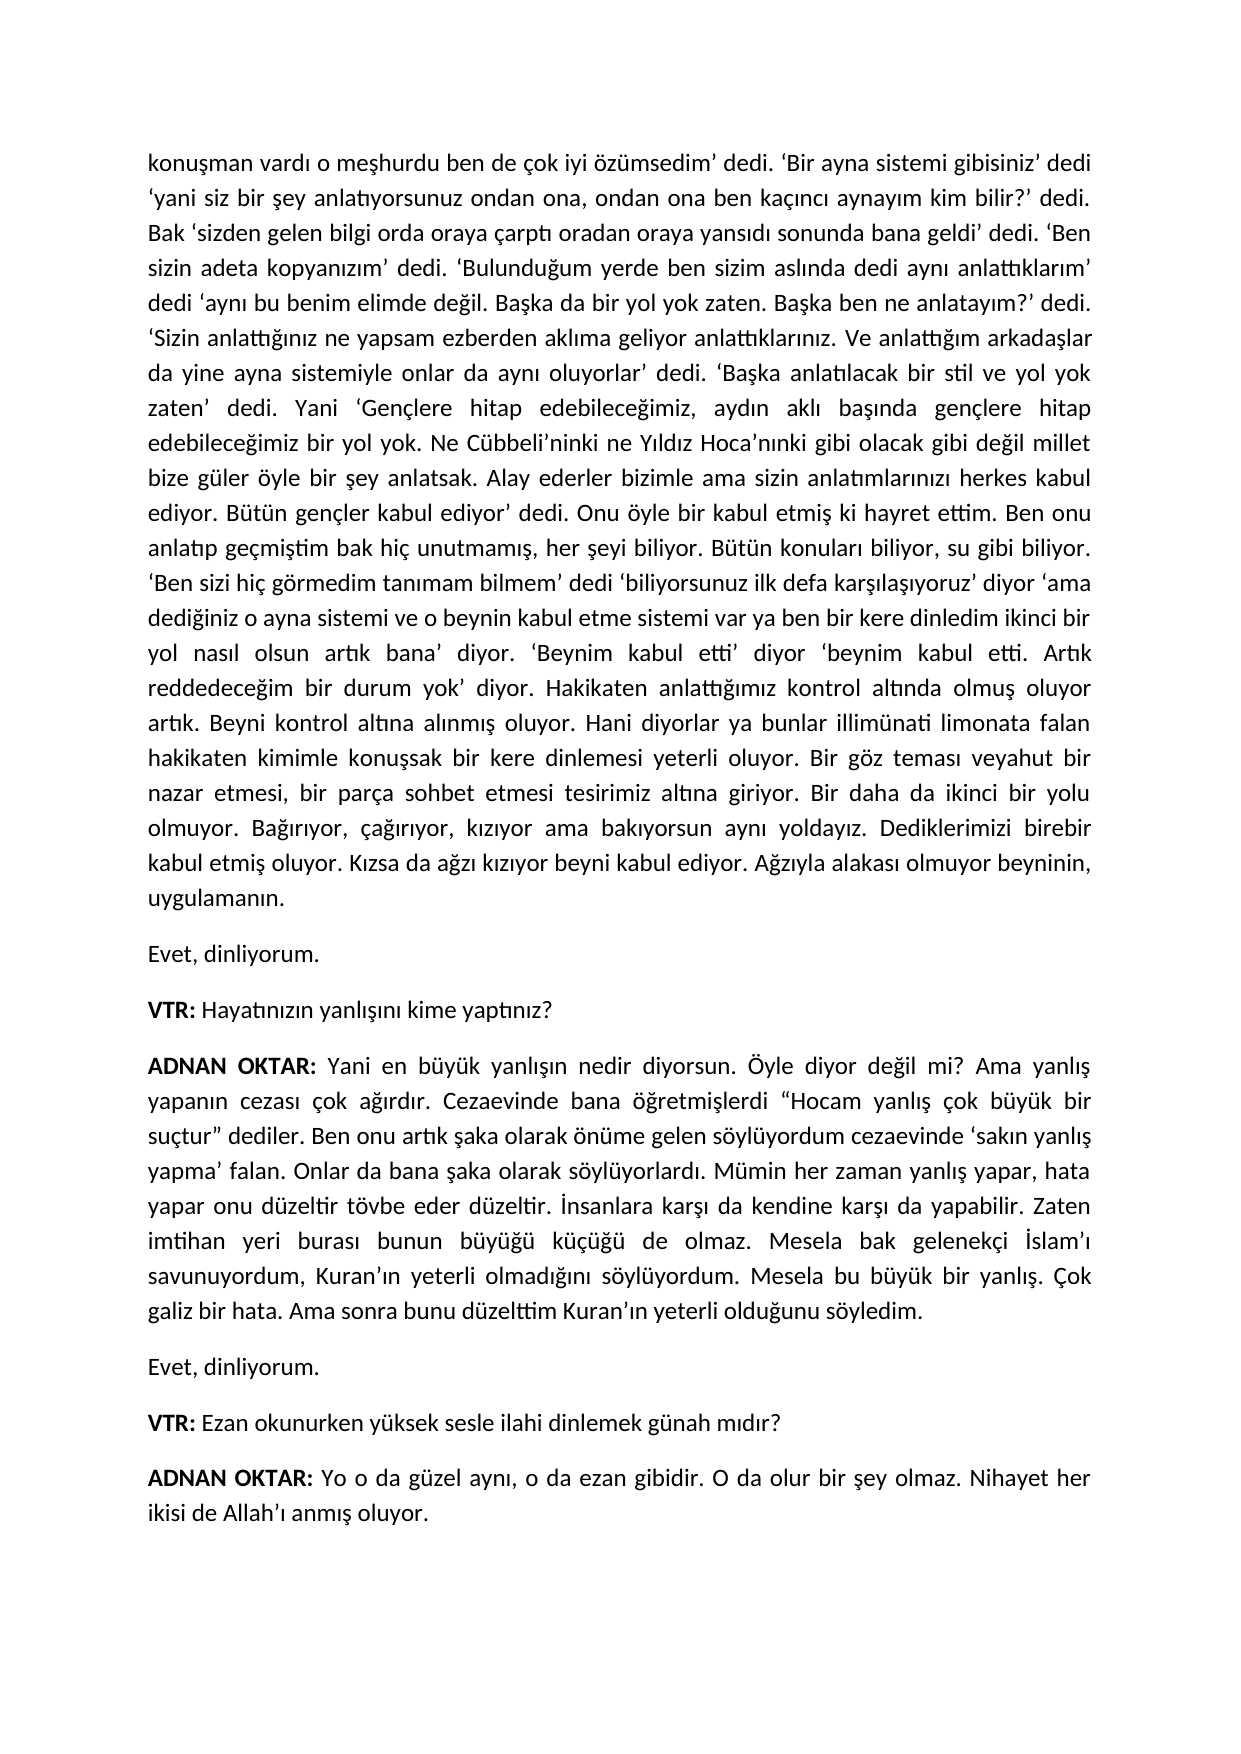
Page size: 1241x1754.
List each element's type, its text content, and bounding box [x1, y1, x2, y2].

text ADNAN OKTAR: Yani en büyük yanlışın nedir diyorsun. Öyle diyor değil mi? Ama yanlış yapanın cezası çok ağırdır. Cezaevinde bana öğretmişlerdi “Hocam yanlış çok büyük bir suçtur” dediler. Ben onu artık şaka olarak önüme gelen söylüyordum cezaevinde ‘sakın yanlış yapma’ falan. Onlar da bana şaka olarak söylüyorlardı. Mümin her zaman yanlış yapar, hata yapar onu düzeltir tövbe eder düzeltir. İnsanlara karşı da kendine karşı da yapabilir. Zaten imtihan yeri burası bunun büyüğü küçüğü de olmaz. Mesela bak gelenekçi İslam’ı savunuyordum, Kuran’ın yeterli olmadığını söylüyordum. Mesela bu büyük bir yanlış. Çok galiz bir hata. Ama sonra bunu düzelttim Kuran’ın yeterli olduğunu söyledim. [148, 1050, 1093, 1326]
text ADNAN OKTAR: Yo o da güzel aynı, o da ezan gibidir. O da olur bir şey olmaz. Nihayet her ikisi de Allah’ı anmış oluyor. [148, 1463, 1093, 1528]
text VTR: Ezan okunurken yüksek sesle ilahi dinlemek günah mıdır? [148, 1407, 1093, 1437]
text Evet, dinliyorum. [148, 1351, 1093, 1381]
text VTR: Hayatınızın yanlışını kime yaptınız? [148, 994, 1093, 1025]
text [148, 148, 1093, 913]
text Evet, dinliyorum. [148, 938, 1093, 969]
